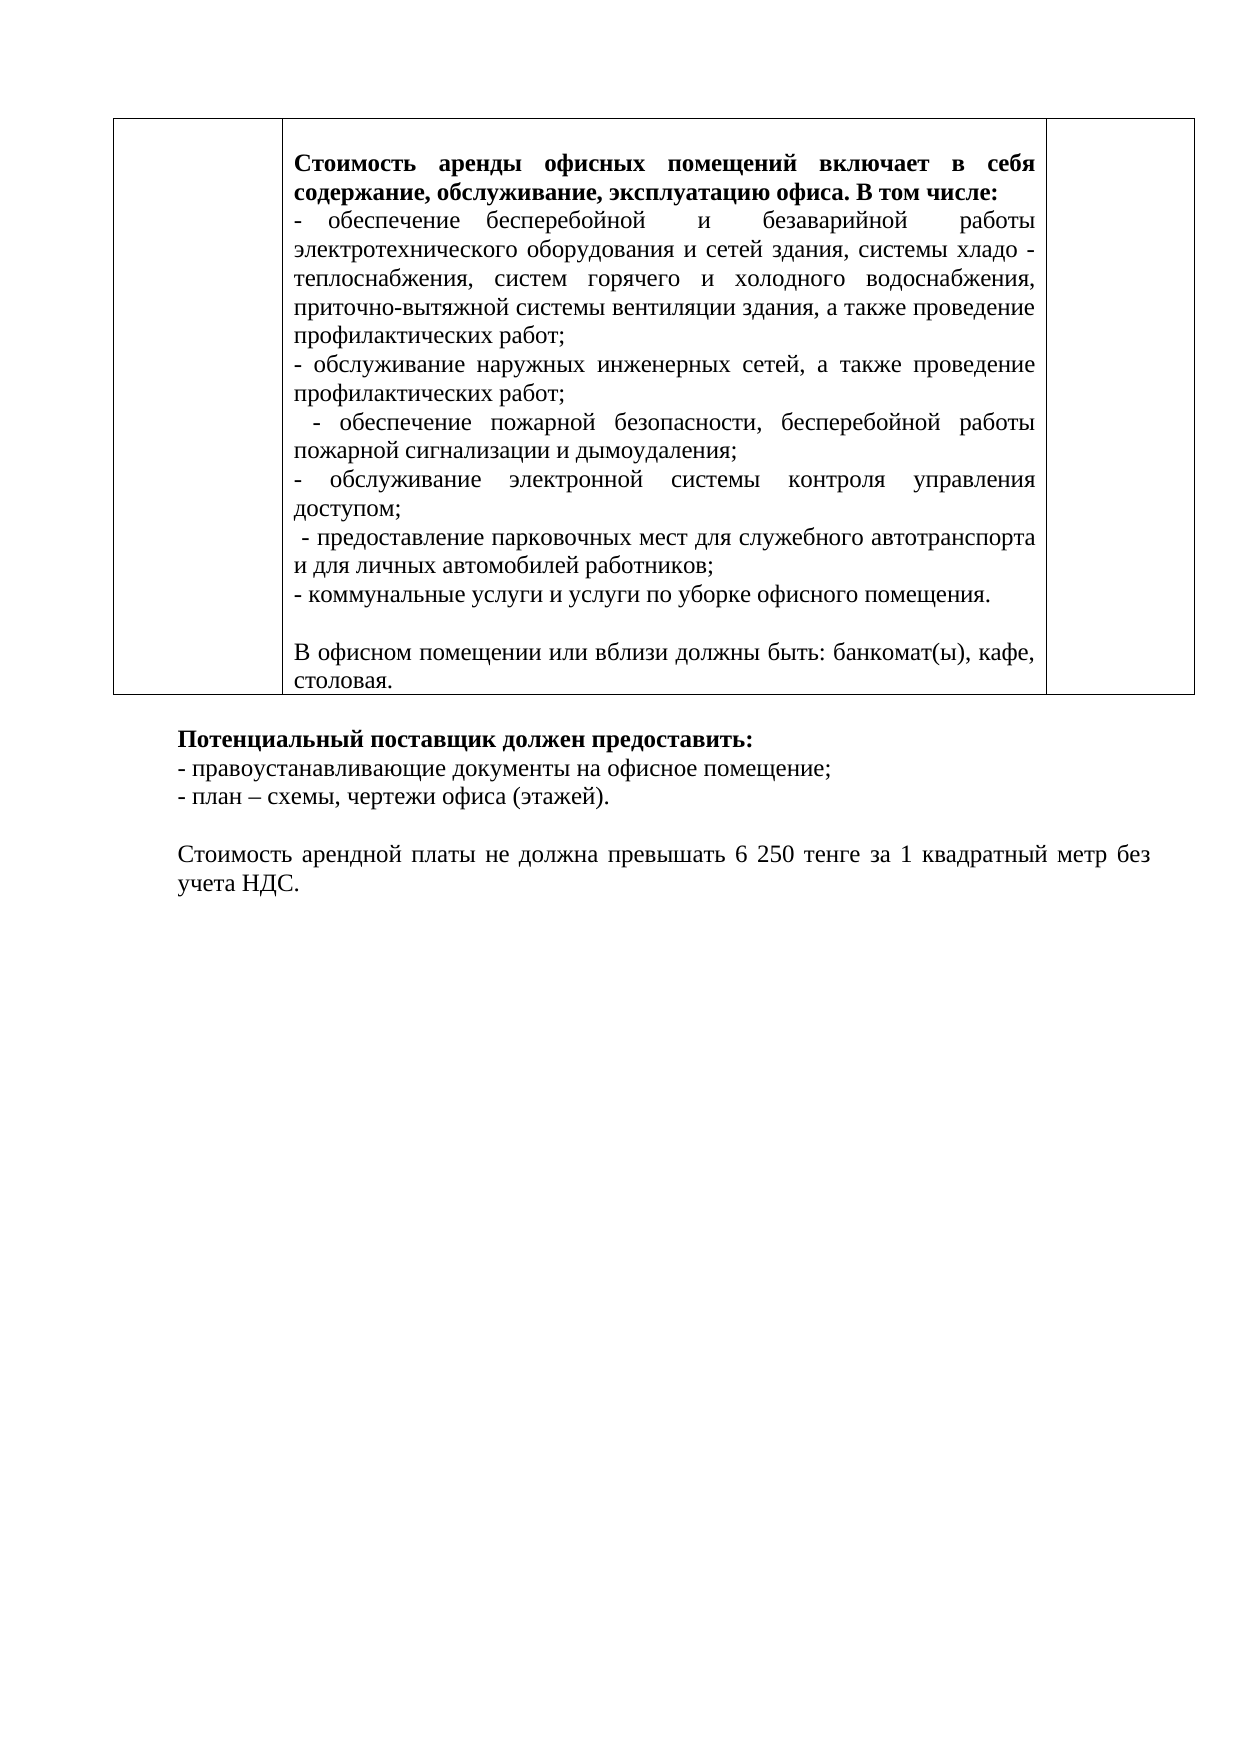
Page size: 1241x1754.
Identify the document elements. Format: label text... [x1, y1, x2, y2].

text - план – схемы, чертежи офиса (этажей). [177, 781, 1152, 810]
text Стоимость арендной платы не должна превышать 6 250 тенге за 1 квадратный метр без учета НДС. [177, 839, 1152, 896]
text - правоустанавливающие документы на офисное помещение; [177, 753, 1152, 781]
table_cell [114, 119, 282, 694]
text Потенциальный поставщик должен предоставить: [177, 724, 1152, 753]
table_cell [283, 119, 1046, 694]
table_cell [1047, 119, 1194, 694]
